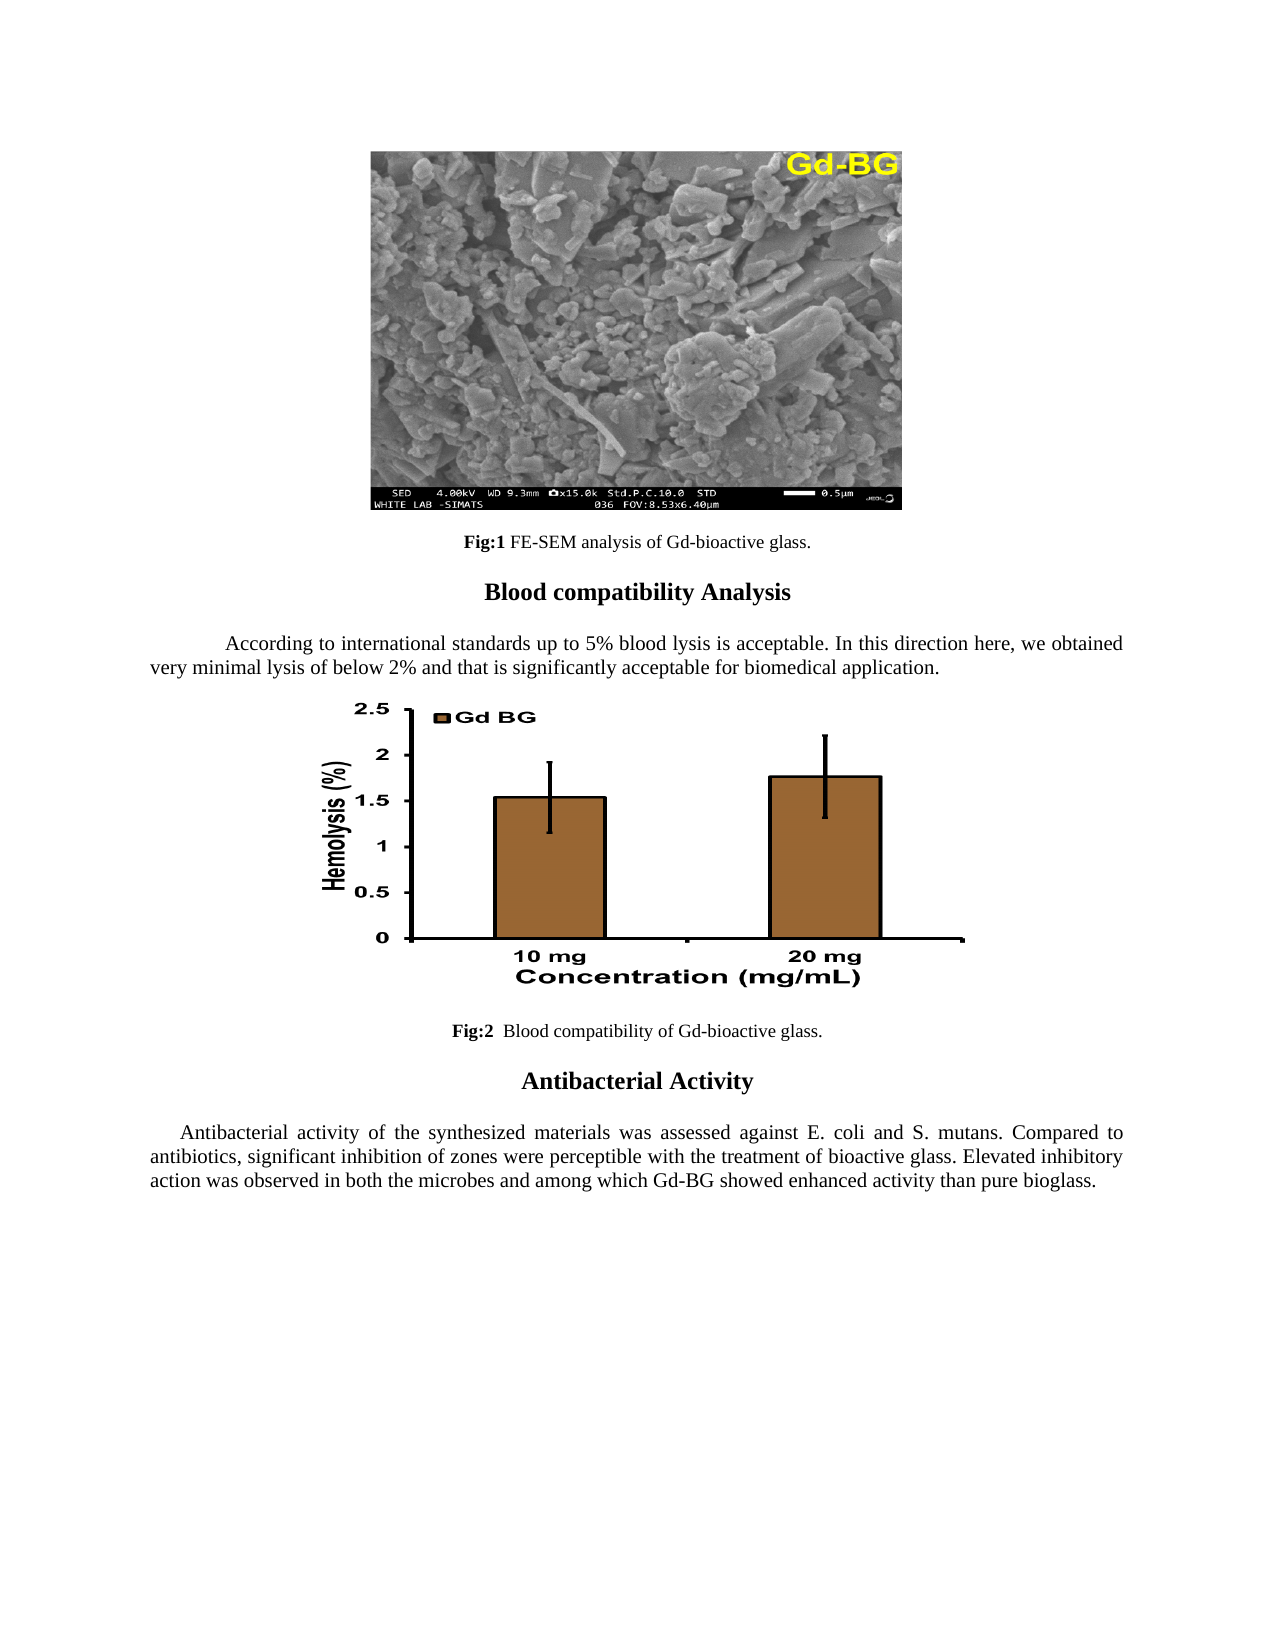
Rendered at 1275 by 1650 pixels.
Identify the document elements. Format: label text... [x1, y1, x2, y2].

picture [370, 150, 905, 510]
subtitle Blood compatibility Analysis [150, 577, 1125, 606]
subtitle Antibacterial Activity [150, 1066, 1125, 1095]
picture [305, 700, 970, 999]
text Fig:1 FE-SEM analysis of Gd-bioactive glass. [150, 531, 1125, 552]
text Antibacterial activity of the synthesized materials was assessed against E. coli and S. mutans. Compared to antibiotics, significant inhibition of zones were perceptible with the treatment of bioactive glass. Elevated inhibitory action was observed in both the microbes and among which Gd-BG showed enhanced activity than pure bioglass. [150, 1120, 1125, 1192]
text According to international standards up to 5% blood lysis is acceptable. In this direction here, we obtained very minimal lysis of below 2% and that is significantly acceptable for biomedical application. [150, 631, 1125, 679]
text Fig:2 Blood compatibility of Gd-bioactive glass. [150, 1020, 1125, 1041]
